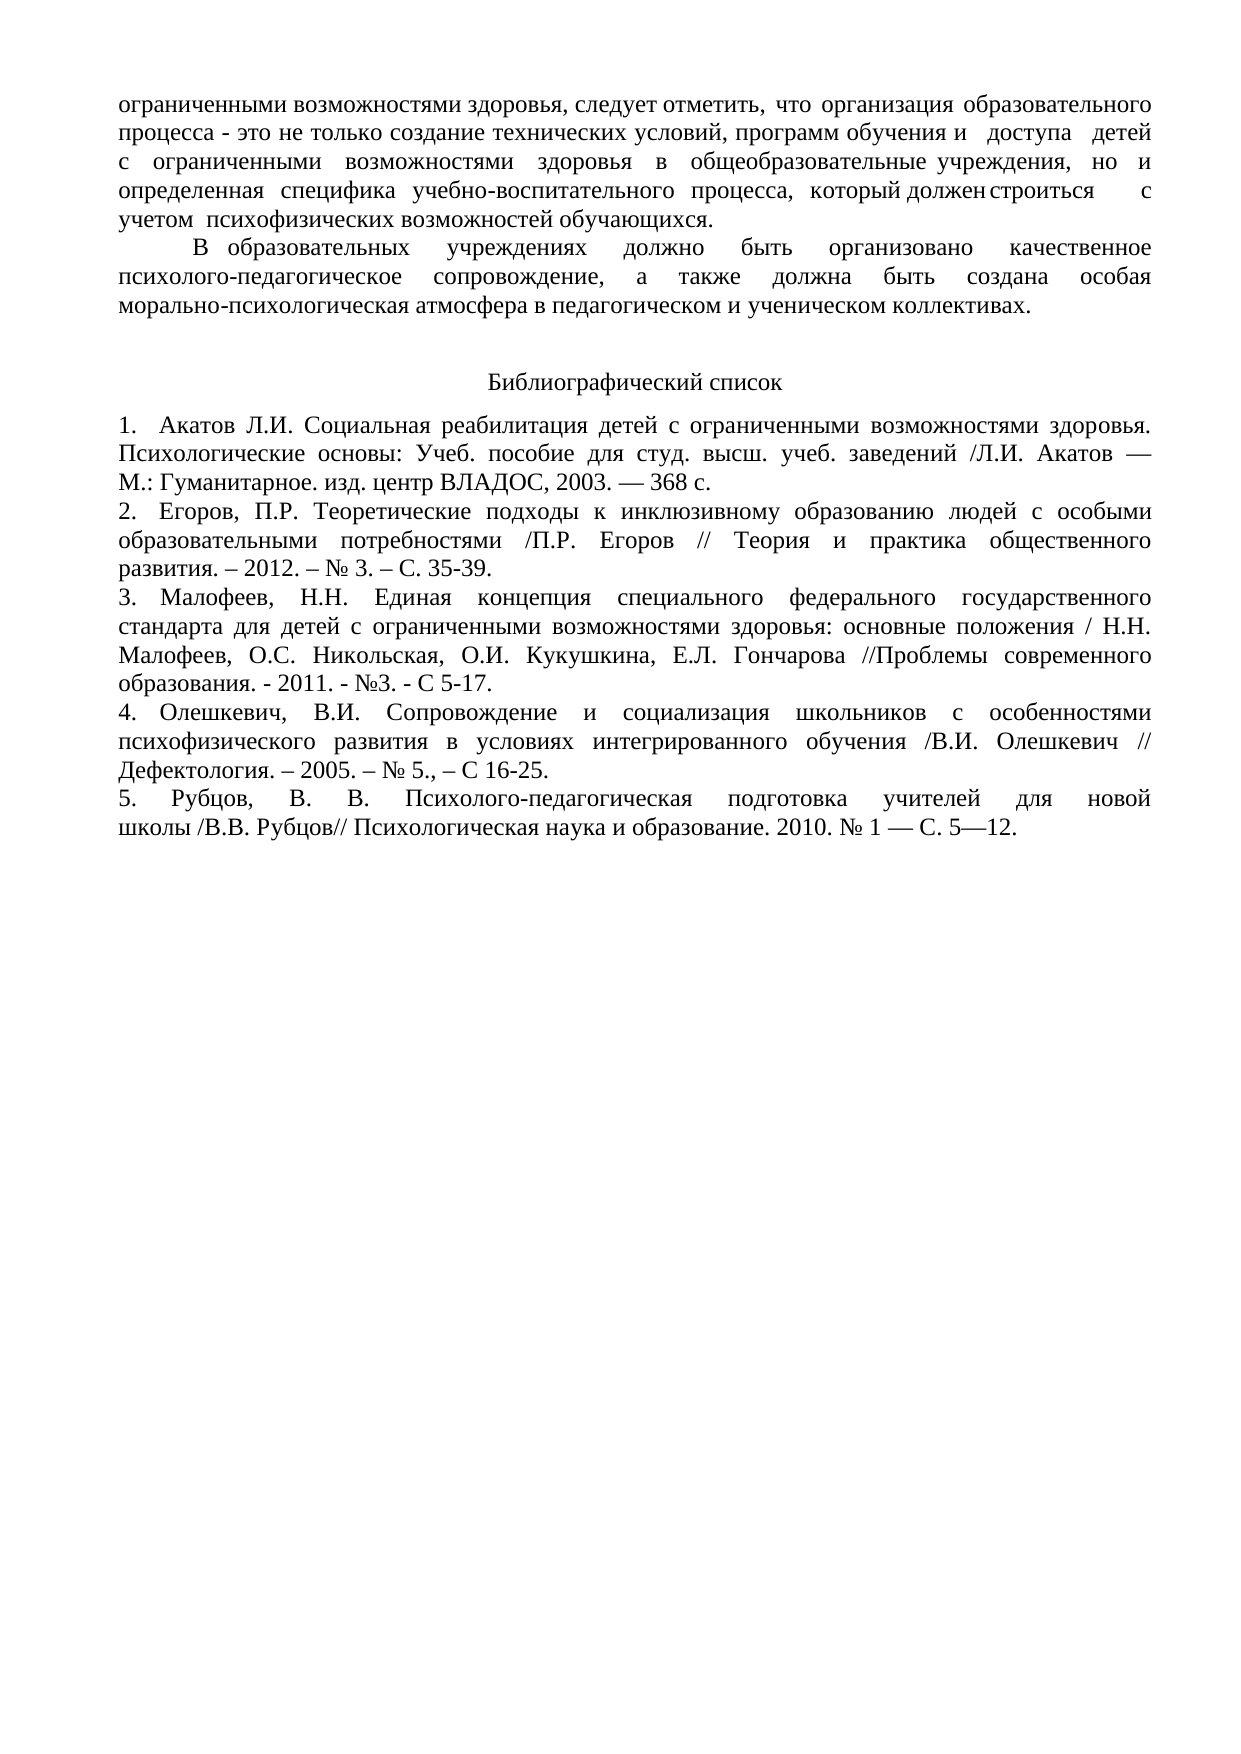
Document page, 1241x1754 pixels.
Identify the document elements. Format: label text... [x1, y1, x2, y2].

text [118, 89, 1152, 232]
text 4. Олешкевич, В.И. Сопровождение и социализация школьников с особенностями психофизического развития в условиях интегрированного обучения /В.И. Олешкевич // Дефектология. – 2005. – № 5., – С 16-25. [118, 697, 1152, 783]
text 3. Малофеев, Н.Н. Единая концепция специального федерального государственного стандарта для детей с ограниченными возможностями здоровья: основные положения / Н.Н. Малофеев, О.С. Никольская, О.И. Кукушкина, Е.Л. Гончарова //Проблемы современного образования. - 2011. - №3. - С 5-17. [118, 582, 1152, 697]
text Библиографический список [118, 367, 1152, 395]
text 5. Рубцов, В. В. Психолого-педагогическая подготовка учителей для новой школы /В.В. Рубцов// Психологическая наука и образование. 2010. № 1 — С. 5—12. [118, 783, 1152, 841]
text 2. Егоров, П.Р. Теоретические подходы к инклюзивному образованию людей с особыми образовательными потребностями /П.Р. Егоров // Теория и практика общественного развития. – 2012. – № 3. – С. 35-39. [118, 496, 1152, 582]
text В образовательных учреждениях должно быть организовано качественное психолого-педагогическое сопровождение, а также должна быть создана особая морально-психологическая атмосфера в педагогическом и ученическом коллективах. [118, 232, 1152, 319]
text 1. Акатов Л.И. Социальная реабилитация детей с ограниченными возможностями здоровья. Психологические основы: Учеб. пособие для студ. высш. учеб. заведений /Л.И. Акатов — М.: Гуманитарное. изд. центр ВЛАДОС, 2003. — 368 с. [118, 410, 1152, 496]
